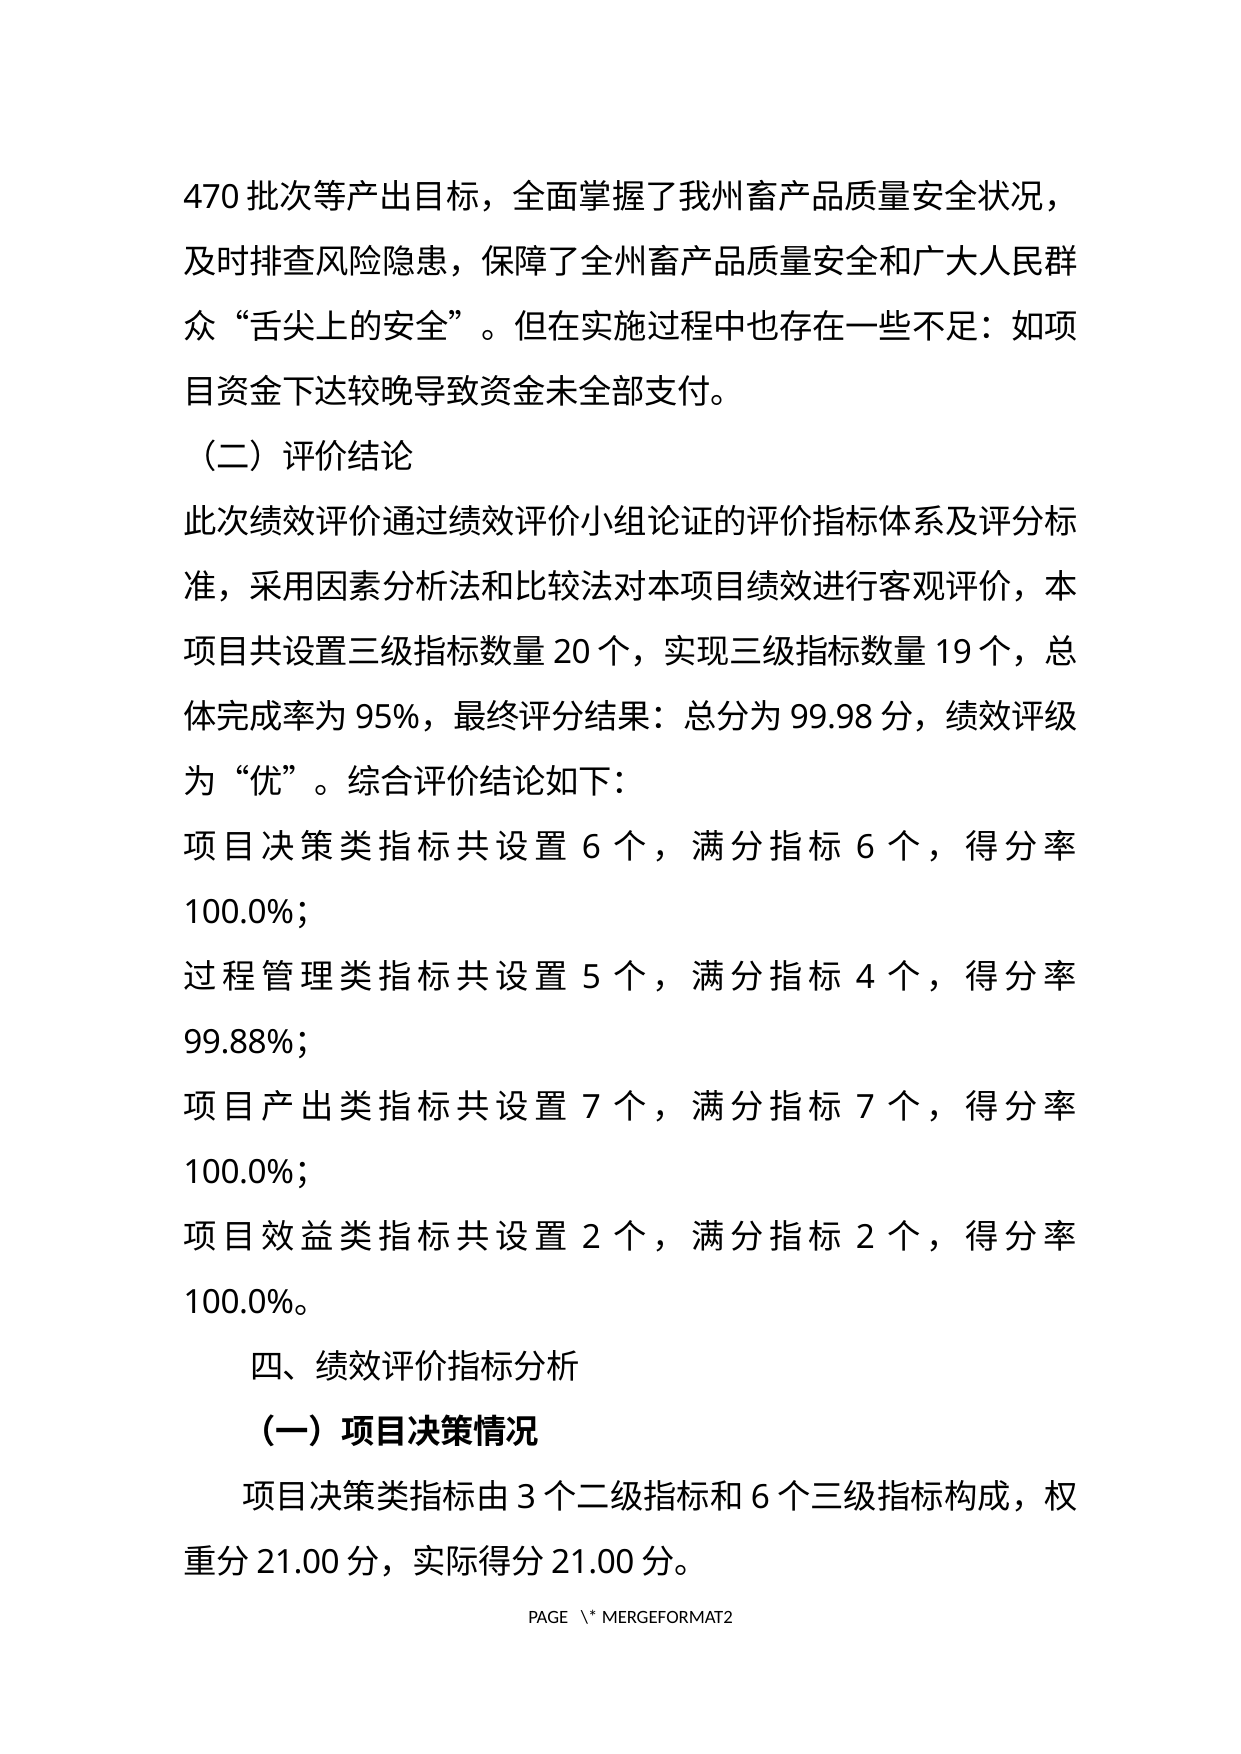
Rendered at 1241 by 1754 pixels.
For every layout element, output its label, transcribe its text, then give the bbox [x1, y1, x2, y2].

text （一）项目决策情况 [183, 1397, 1078, 1462]
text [183, 1462, 1078, 1592]
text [183, 162, 1078, 1332]
text 四、绩效评价指标分析 [183, 1332, 1078, 1397]
